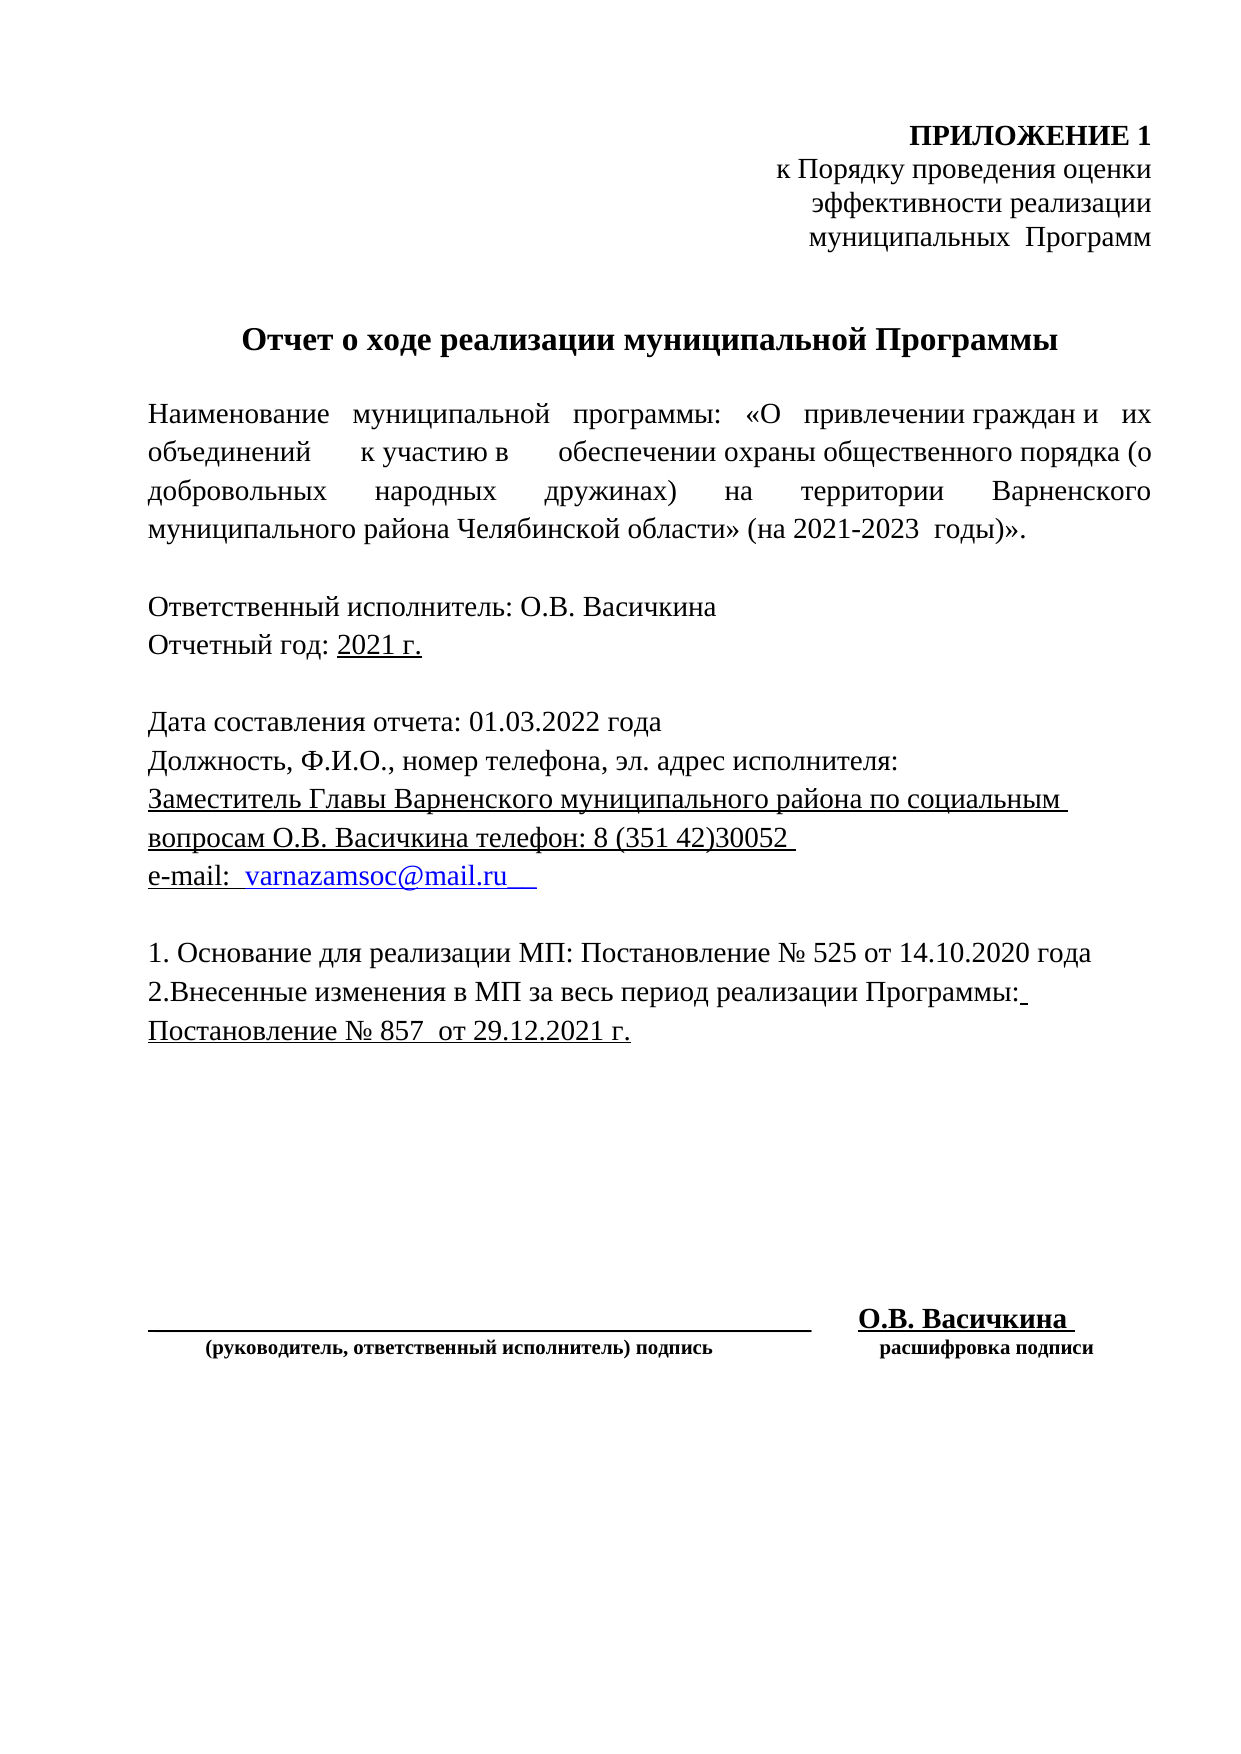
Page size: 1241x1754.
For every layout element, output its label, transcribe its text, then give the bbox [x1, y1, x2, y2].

text ПРИЛОЖЕНИЕ 1 [650, 118, 1152, 152]
text _____________________________________________ О.В. Васичкина [148, 1301, 1152, 1334]
text Должность, Ф.И.О., номер телефона, эл. адрес исполнителя: [148, 743, 1152, 776]
text Ответственный исполнитель: О.В. Васичкина [148, 589, 1152, 622]
text Дата составления отчета: 01.03.2022 года [148, 704, 1152, 738]
text 1. Основание для реализации МП: Постановление № 525 от 14.10.2020 года [148, 936, 1152, 969]
text к Порядку проведения оценки эффективности реализации муниципальных Программ [650, 152, 1152, 252]
text Наименование муниципальной программы: «О привлечении граждан и их объединений к участию в обеспечении охраны общественного порядка (о добровольных народных дружинах) на территории Варненского муниципального района Челябинской области» (на 2021-2023 годы)». [148, 396, 1152, 473]
text (руководитель, ответственный исполнитель) подпись расшифровка подписи [148, 1334, 1152, 1359]
text Отчет о ходе реализации муниципальной Программы [148, 319, 1152, 358]
text 2.Внесенные изменения в МП за весь период реализации Программы: [148, 974, 1152, 1008]
text e-mail: varnazamsoc@mail.ru__ [148, 858, 1152, 892]
text Наименование муниципальной программы: «О привлечении граждан и их объединений к участию в обеспечении охраны общественного порядка (о добровольных народных дружинах) на территории Варненского муниципального района Челябинской области» (на 2021-2023 годы)». [148, 507, 1152, 545]
text Отчетный год: 2021 г. [148, 627, 1152, 661]
text Заместитель Главы Варненского муниципального района по социальным вопросам О.В. Васичкина телефон: 8 (351 42)30052 [148, 781, 1152, 853]
text Постановление № 857 от 29.12.2021 г. [148, 1013, 1152, 1046]
